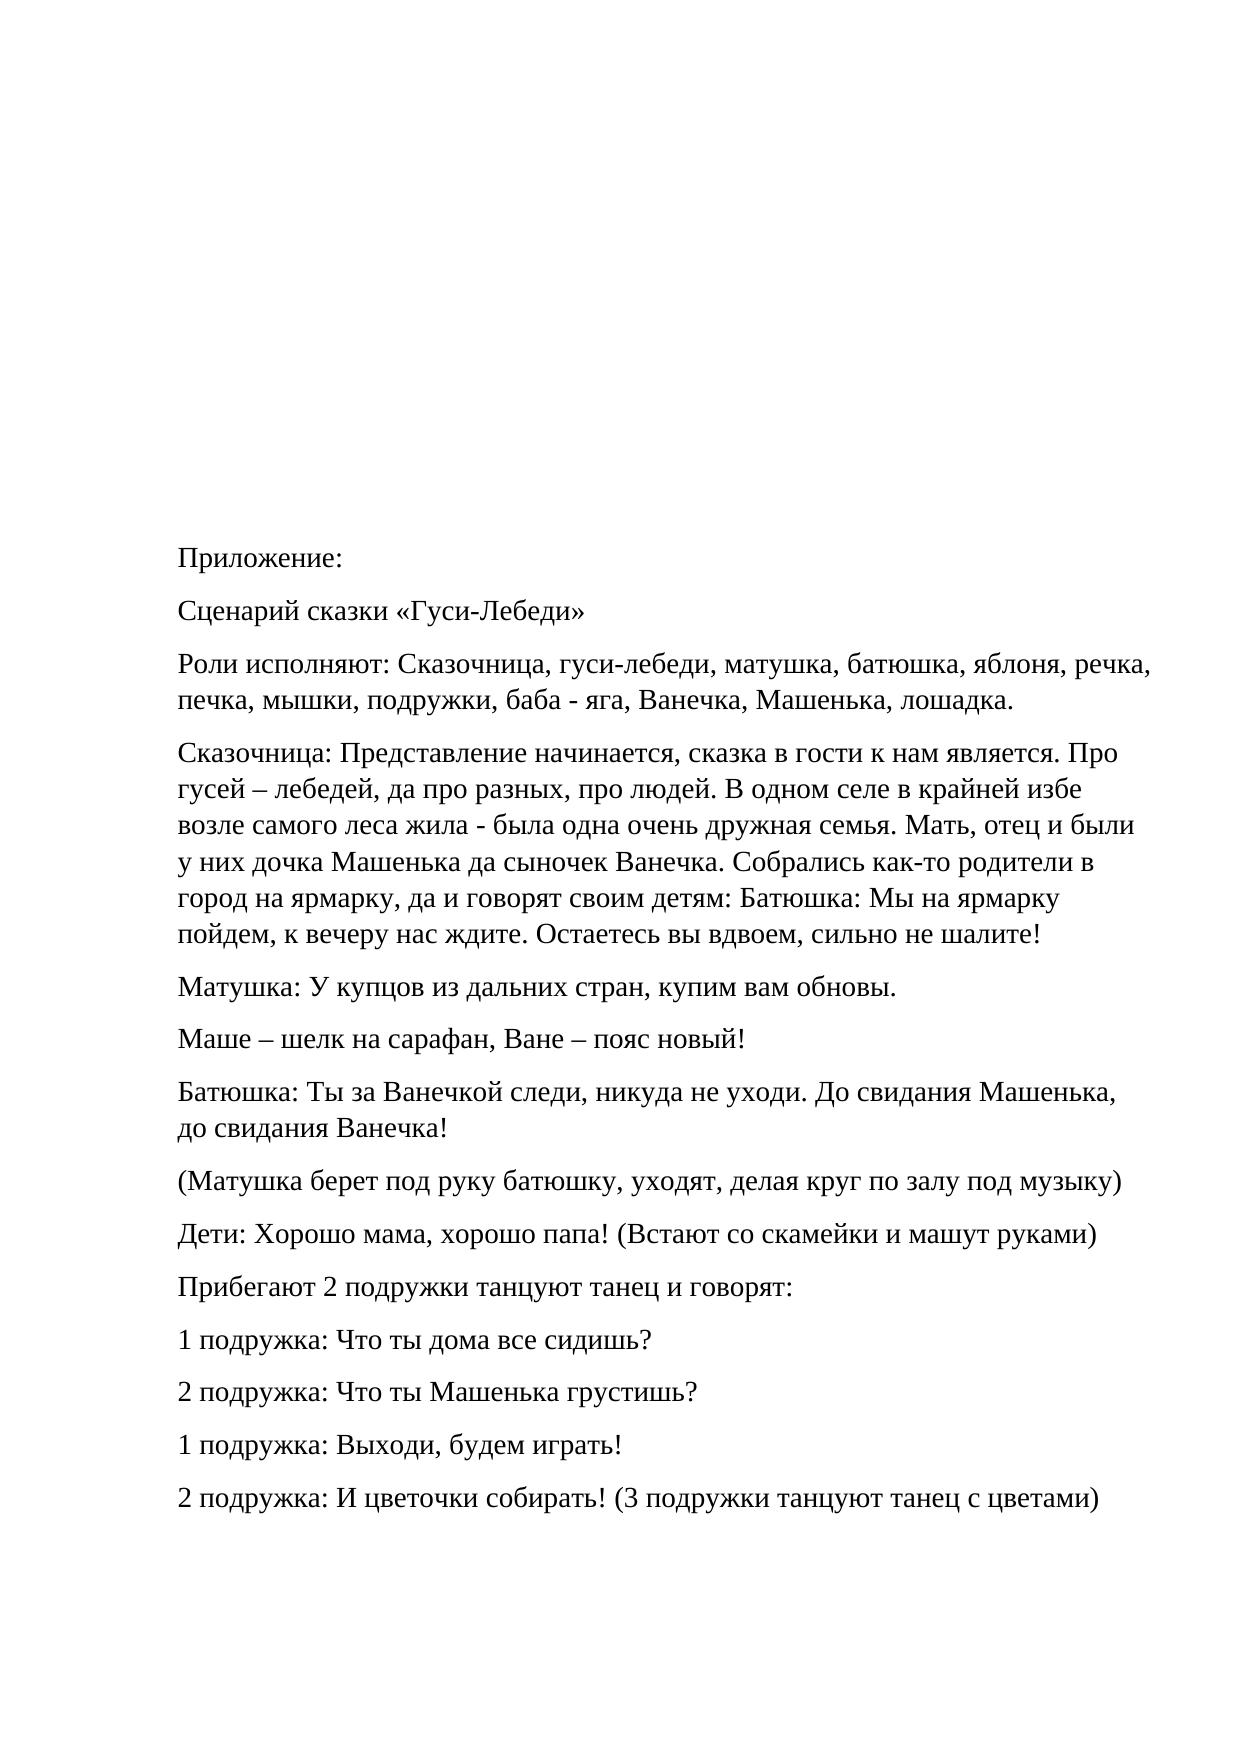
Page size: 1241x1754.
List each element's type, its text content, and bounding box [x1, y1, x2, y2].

text 1 подружка: Что ты дома все сидишь? [177, 1322, 1152, 1355]
text Приложение: [177, 541, 1152, 574]
text 2 подружка: Что ты Машенька грустишь? [177, 1374, 1152, 1408]
text 1 подружка: Выходи, будем играть! [177, 1427, 1152, 1461]
text Сценарий сказки «Гуси-Лебеди» [177, 593, 1152, 627]
text Прибегают 2 подружки танцуют танец и говорят: [177, 1269, 1152, 1302]
text Роли исполняют: Сказочница, гуси-лебеди, матушка, батюшка, яблоня, речка, печка, мышки, подружки, баба - яга, Ванечка, Машенька, лошадка. [177, 646, 1152, 716]
text (Матушка берет под руку батюшку, уходят, делая круг по залу под музыку) [177, 1163, 1152, 1197]
text 2 подружка: И цветочки собирать! (3 подружки танцуют танец с цветами) [177, 1480, 1152, 1514]
text Сказочница: Представление начинается, сказка в гости к нам является. Про гусей – лебедей, да про разных, про людей. В одном селе в крайней избе возле самого леса жила - была одна очень дружная семья. Мать, отец и были у них дочка Машенька да сыночек Ванечка. Собрались как-то родители в город на ярмарку, да и говорят своим детям: Батюшка: Мы на ярмарку пойдем, к вечеру нас ждите. Остаетесь вы вдвоем, сильно не шалите! [177, 735, 1152, 949]
text Маше – шелк на сарафан, Ване – пояс новый! [177, 1022, 1152, 1055]
text Батюшка: Ты за Ванечкой следи, никуда не уходи. До свидания Машенька, до свидания Ванечка! [177, 1074, 1152, 1144]
text Матушка: У купцов из дальних стран, купим вам обновы. [177, 969, 1152, 1002]
text Дети: Хорошо мама, хорошо папа! (Встают со скамейки и машут руками) [177, 1216, 1152, 1250]
